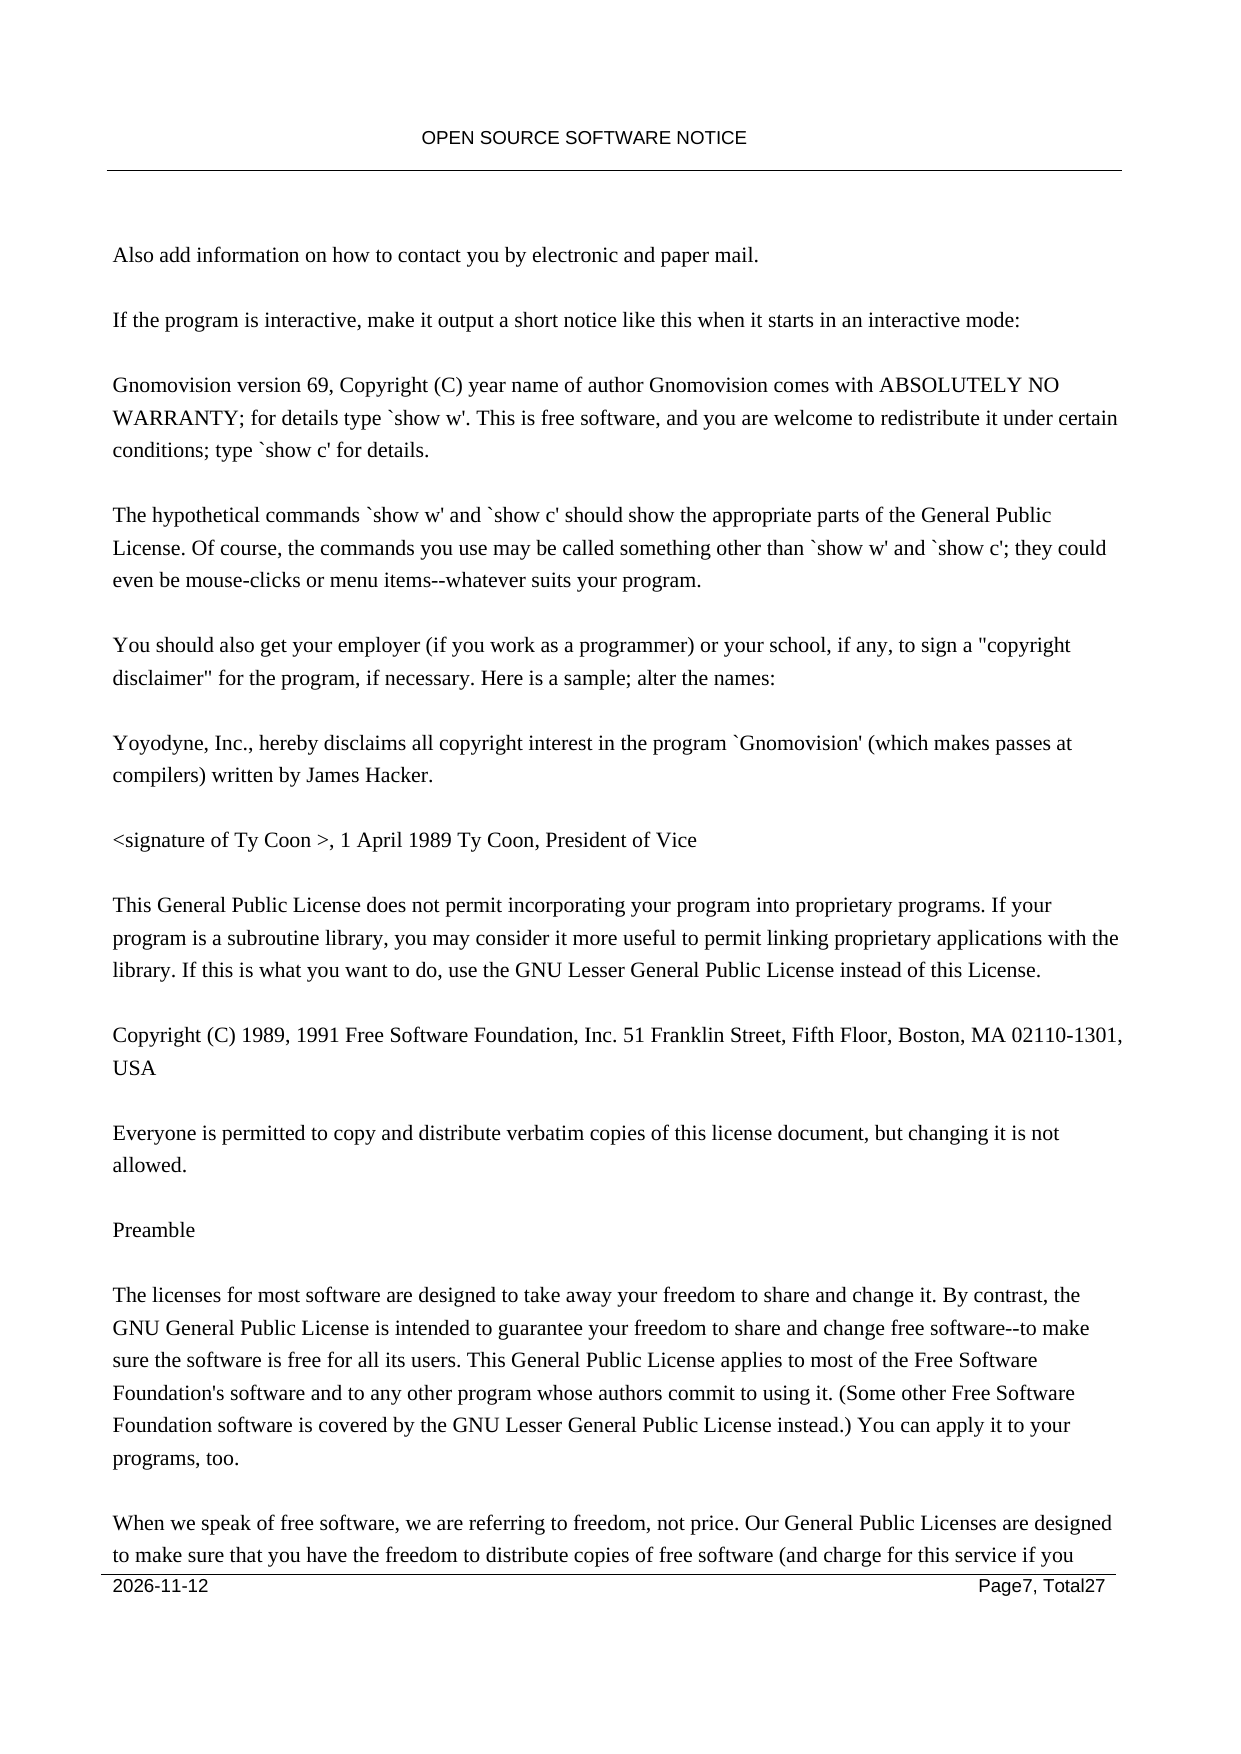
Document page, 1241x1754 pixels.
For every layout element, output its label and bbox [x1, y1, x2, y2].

text [112, 206, 1128, 1571]
